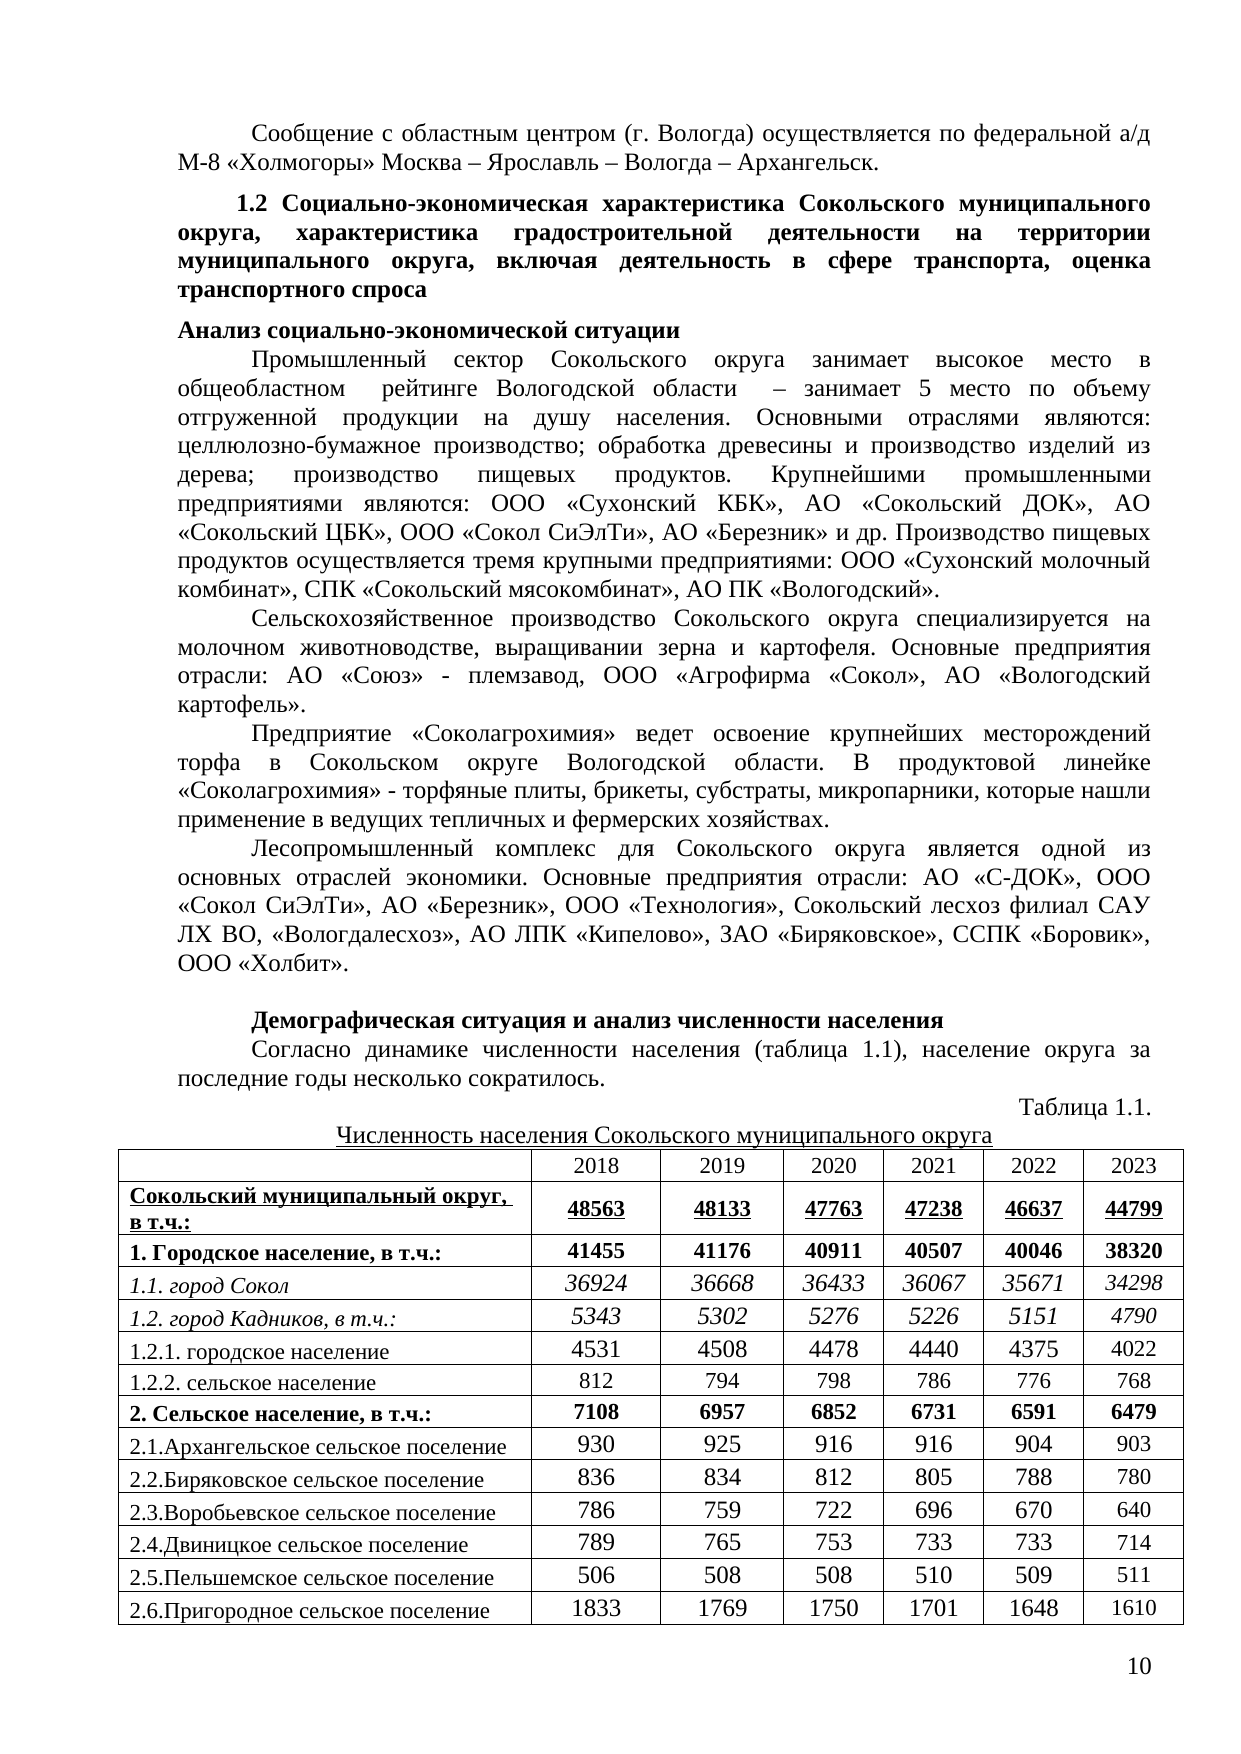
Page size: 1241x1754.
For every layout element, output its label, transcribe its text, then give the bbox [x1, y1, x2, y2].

table_cell 834 [661, 1460, 783, 1492]
table_header 2023 [1084, 1150, 1183, 1181]
table_cell 812 [784, 1460, 883, 1492]
table_cell 925 [661, 1428, 783, 1459]
table_cell 6852 [784, 1396, 883, 1427]
table_cell 798 [784, 1365, 883, 1395]
table_cell 1.1. город Сокол [119, 1267, 531, 1298]
table_cell 765 [661, 1526, 783, 1558]
table_cell 36924 [532, 1267, 660, 1298]
table_cell 4022 [1084, 1332, 1183, 1364]
table_cell 1769 [661, 1592, 783, 1623]
table_cell 759 [661, 1493, 783, 1525]
table_cell 4531 [532, 1332, 660, 1364]
table_cell 2.6.Пригородное сельское поселение [119, 1592, 531, 1623]
table_cell 36067 [884, 1267, 983, 1298]
table_header 2021 [884, 1150, 983, 1181]
subtitle 1.2 Социально-экономическая характеристика Сокольского муниципального округа, характеристика градостроительной деятельности на территории муниципального округа, включая деятельность в сфере транспорта, оценка транспортного спроса [177, 188, 1152, 303]
table_cell 2.2.Биряковское сельское поселение [119, 1460, 531, 1492]
table_cell 47238 [884, 1182, 983, 1234]
table_cell Сокольский муниципальный округ, в т.ч.: [119, 1182, 531, 1234]
table_cell 5276 [784, 1300, 883, 1331]
table_cell 7108 [532, 1396, 660, 1427]
table_header [119, 1150, 531, 1181]
table_cell 36433 [784, 1267, 883, 1298]
table_cell 1648 [984, 1592, 1083, 1623]
table_cell 722 [784, 1493, 883, 1525]
table_cell 786 [884, 1365, 983, 1395]
table_cell 511 [1084, 1559, 1183, 1591]
table_cell 1701 [884, 1592, 983, 1623]
table_cell 41455 [532, 1235, 660, 1266]
table_cell 4508 [661, 1332, 783, 1364]
table_cell 5151 [984, 1300, 1083, 1331]
table_cell 36668 [661, 1267, 783, 1298]
table_cell 40507 [884, 1235, 983, 1266]
table_cell 510 [884, 1559, 983, 1591]
text Предприятие «Соколагрохимия» ведет освоение крупнейших месторождений торфа в Сокольском округе Вологодской области. В продуктовой линейке «Соколагрохимия» - торфяные плиты, брикеты, субстраты, микропарники, которые нашли применение в ведущих тепличных и фермерских хозяйствах. [177, 718, 1152, 833]
table_cell 5226 [884, 1300, 983, 1331]
table_cell 44799 [1084, 1182, 1183, 1234]
table_cell 2.1.Архангельское сельское поселение [119, 1428, 531, 1459]
table_cell 4478 [784, 1332, 883, 1364]
table_cell 48133 [661, 1182, 783, 1234]
table_cell 786 [532, 1493, 660, 1525]
table_cell 916 [884, 1428, 983, 1459]
table_cell 6591 [984, 1396, 1083, 1427]
table_cell 1610 [1084, 1592, 1183, 1623]
table_cell 794 [661, 1365, 783, 1395]
table_cell 509 [984, 1559, 1083, 1591]
table_cell 2.5.Пельшемское сельское поселение [119, 1559, 531, 1591]
table_cell 904 [984, 1428, 1083, 1459]
table_cell 788 [984, 1460, 1083, 1492]
table_cell 733 [884, 1526, 983, 1558]
table_cell 1833 [532, 1592, 660, 1623]
table_cell 1750 [784, 1592, 883, 1623]
text Демографическая ситуация и анализ численности населения [177, 1006, 1152, 1034]
table_cell 2.4.Двиницкое сельское поселение [119, 1526, 531, 1558]
table_cell 930 [532, 1428, 660, 1459]
text Сообщение с областным центром (г. Вологда) осуществляется по федеральной а/д М-8 «Холмогоры» Москва – Ярославль – Вологда – Архангельск. [177, 118, 1152, 176]
table_cell 768 [1084, 1365, 1183, 1395]
table_cell 38320 [1084, 1235, 1183, 1266]
table_cell 4440 [884, 1332, 983, 1364]
text Лесопромышленный комплекс для Сокольского округа является одной из основных отраслей экономики. Основные предприятия отрасли: АО «С-ДОК», ООО «Сокол СиЭлТи», АО «Березник», ООО «Технология», Сокольский лесхоз филиал САУ ЛХ ВО, «Вологдалесхоз», АО ЛПК «Кипелово», ЗАО «Биряковское», ССПК «Боровик», ООО «Холбит». [177, 833, 1152, 977]
table_cell 40911 [784, 1235, 883, 1266]
table_cell 34298 [1084, 1267, 1183, 1298]
table_cell 2.3.Воробьевское сельское поселение [119, 1493, 531, 1525]
table_cell 714 [1084, 1526, 1183, 1558]
table_cell 1.2.2. сельское население [119, 1365, 531, 1395]
table_cell 836 [532, 1460, 660, 1492]
table_cell 640 [1084, 1493, 1183, 1525]
table_cell 812 [532, 1365, 660, 1395]
text Численность населения Сокольского муниципального округа [177, 1121, 1152, 1149]
table_header 2020 [784, 1150, 883, 1181]
table_cell 753 [784, 1526, 883, 1558]
table_cell 5302 [661, 1300, 783, 1331]
table_cell 508 [661, 1559, 783, 1591]
table_cell 789 [532, 1526, 660, 1558]
table_cell 5343 [532, 1300, 660, 1331]
table_cell 506 [532, 1559, 660, 1591]
table_cell 47763 [784, 1182, 883, 1234]
table_cell 41176 [661, 1235, 783, 1266]
table_cell 1.2. город Кадников, в т.ч.: [119, 1300, 531, 1331]
table_cell 733 [984, 1526, 1083, 1558]
text Таблица 1.1. [177, 1092, 1152, 1121]
text Промышленный сектор Сокольского округа занимает высокое место в общеобластном рейтинге Вологодской области – занимает 5 место по объему отгруженной продукции на душу населения. Основными отраслями являются: целлюлозно-бумажное производство; обработка древесины и производство изделий из дерева; производство пищевых продуктов. Крупнейшими промышленными предприятиями являются: ООО «Сухонский КБК», АО «Сокольский ДОК», АО «Сокольский ЦБК», ООО «Сокол СиЭлТи», АО «Березник» и др. Производство пищевых продуктов осуществляется тремя крупными предприятиями: ООО «Сухонский молочный комбинат», СПК «Сокольский мясокомбинат», АО ПК «Вологодский». [177, 344, 1152, 603]
text Согласно динамике численности населения (таблица 1.1), население округа за последние годы несколько сократилось. [177, 1034, 1152, 1092]
table_header 2022 [984, 1150, 1083, 1181]
table_cell 916 [784, 1428, 883, 1459]
table_header 2019 [661, 1150, 783, 1181]
table_cell 40046 [984, 1235, 1083, 1266]
text Анализ социально-экономической ситуации [177, 316, 1152, 344]
table_cell 4790 [1084, 1300, 1183, 1331]
text Сельскохозяйственное производство Сокольского округа специализируется на молочном животноводстве, выращивании зерна и картофеля. Основные предприятия отрасли: АО «Союз» - племзавод, ООО «Агрофирма «Сокол», АО «Вологодский картофель». [177, 603, 1152, 718]
table_cell 1. Городское население, в т.ч.: [119, 1235, 531, 1266]
table_header 2018 [532, 1150, 660, 1181]
table_cell 776 [984, 1365, 1083, 1395]
table_cell 2. Сельское население, в т.ч.: [119, 1396, 531, 1427]
table_cell 805 [884, 1460, 983, 1492]
table_cell 6957 [661, 1396, 783, 1427]
table_cell 6479 [1084, 1396, 1183, 1427]
table_cell 670 [984, 1493, 1083, 1525]
table_cell 4375 [984, 1332, 1083, 1364]
table_cell 696 [884, 1493, 983, 1525]
table_cell 35671 [984, 1267, 1083, 1298]
table_cell 780 [1084, 1460, 1183, 1492]
table_cell 6731 [884, 1396, 983, 1427]
table_cell 1.2.1. городское население [119, 1332, 531, 1364]
table_cell 46637 [984, 1182, 1083, 1234]
table_cell 48563 [532, 1182, 660, 1234]
table_cell 903 [1084, 1428, 1183, 1459]
table_cell 508 [784, 1559, 883, 1591]
